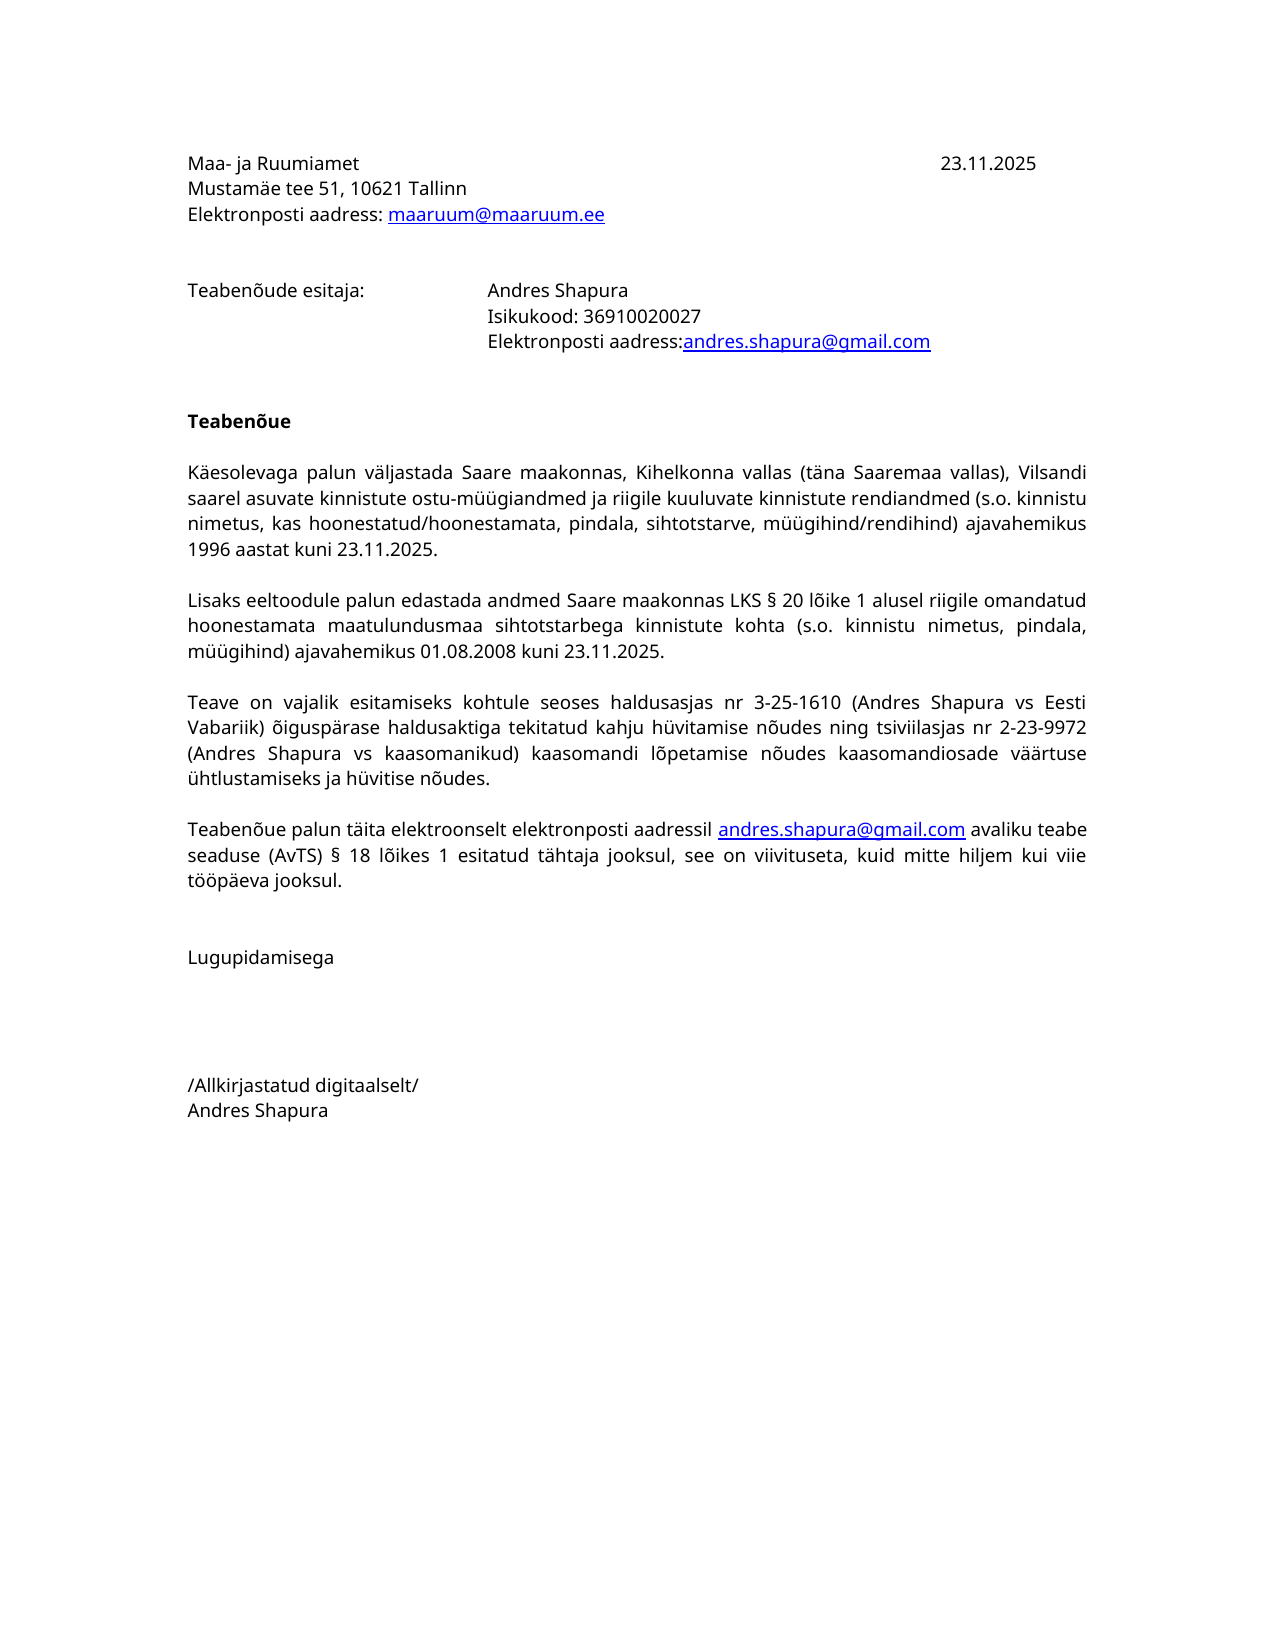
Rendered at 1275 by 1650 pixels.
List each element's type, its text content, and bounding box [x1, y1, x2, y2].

text /Allkirjastatud digitaalselt/ [187, 1072, 1087, 1097]
text Andres Shapura [187, 1097, 1087, 1123]
text Elektronposti aadress:andres.shapura@gmail.com [412, 329, 1087, 354]
text Käesolevaga palun väljastada Saare maakonnas, Kihelkonna vallas (täna Saaremaa vallas), Vilsandi saarel asuvate kinnistute ostu-müügiandmed ja riigile kuuluvate kinnistute rendiandmed (s.o. kinnistu nimetus, kas hoonestatud/hoonestamata, pindala, sihtotstarve, müügihind/rendihind) ajavahemikus 1996 aastat kuni 23.11.2025. [187, 459, 1087, 562]
text Mustamäe tee 51, 10621 Tallinn [187, 176, 1087, 201]
text Teabenõue palun täita elektroonselt elektronposti aadressil andres.shapura@gmail.com avaliku teabe seaduse (AvTS) § 18 lõikes 1 esitatud tähtaja jooksul, see on viivituseta, kuid mitte hiljem kui viie tööpäeva jooksul. [187, 817, 1087, 893]
text Teave on vajalik esitamiseks kohtule seoses haldusasjas nr 3-25-1610 (Andres Shapura vs Eesti Vabariik) õiguspärase haldusaktiga tekitatud kahju hüvitamise nõudes ning tsiviilasjas nr 2-23-9972 (Andres Shapura vs kaasomanikud) kaasomandi lõpetamise nõudes kaasomandiosade väärtuse ühtlustamiseks ja hüvitise nõudes. [187, 689, 1087, 791]
text Lisaks eeltoodule palun edastada andmed Saare maakonnas LKS § 20 lõike 1 alusel riigile omandatud hoonestamata maatulundusmaa sihtotstarbega kinnistute kohta (s.o. kinnistu nimetus, pindala, müügihind) ajavahemikus 01.08.2008 kuni 23.11.2025. [187, 587, 1087, 664]
text Lugupidamisega [187, 944, 1087, 970]
text Teabenõue [187, 408, 1087, 434]
text Elektronposti aadress: maaruum@maaruum.ee [187, 201, 1087, 227]
text Isikukood: 36910020027 [412, 303, 1087, 329]
text Teabenõude esitaja: Andres Shapura [187, 278, 1087, 303]
text Maa- ja Ruumiamet 23.11.2025 [187, 150, 1087, 176]
